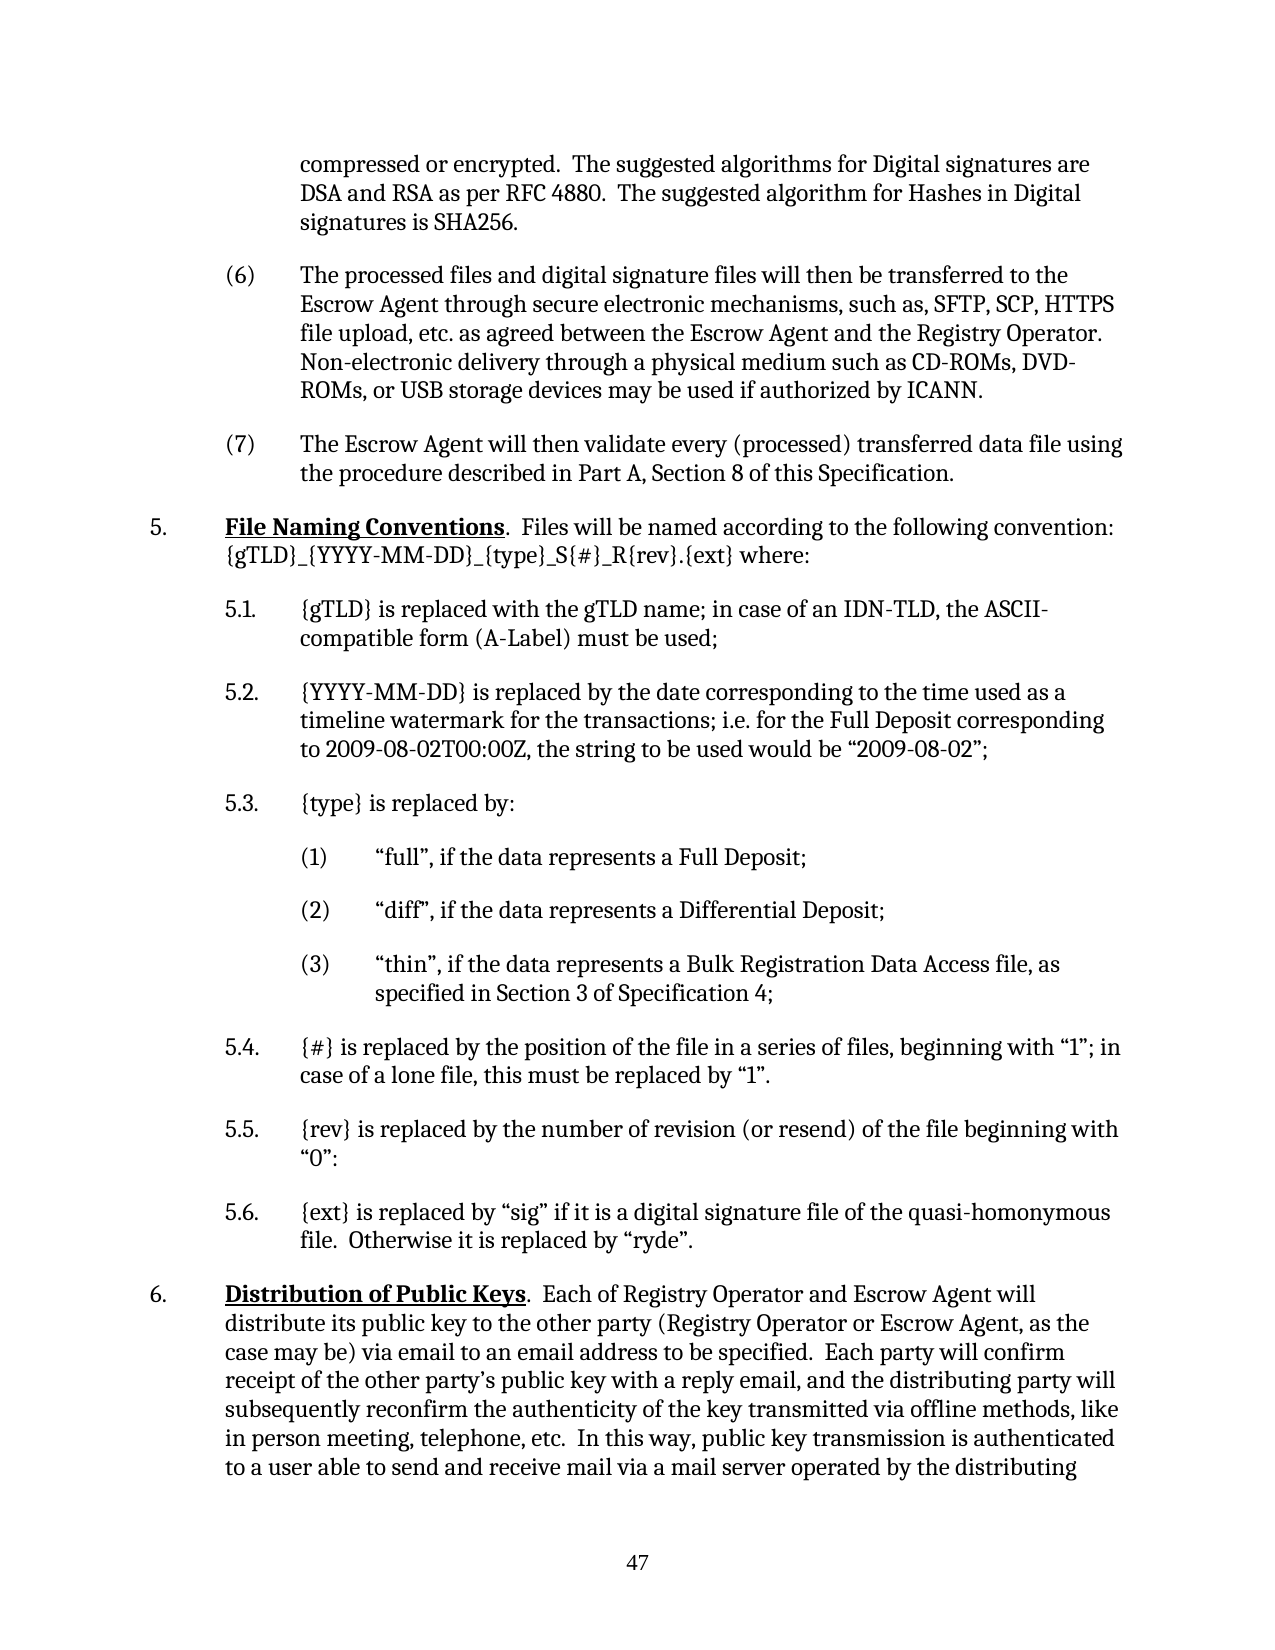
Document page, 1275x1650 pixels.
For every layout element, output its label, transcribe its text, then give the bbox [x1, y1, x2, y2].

text {ext} is replaced by “sig” if it is a digital signature file of the quasi-homonymous file. Otherwise it is replaced by “ryde”. [225, 1197, 1125, 1255]
text “thin”, if the data represents a Bulk Registration Data Access file, as specified in Section 3 of Specification 4; [300, 950, 1125, 1007]
text “diff”, if the data represents a Differential Deposit; [300, 896, 1125, 925]
text {#} is replaced by the position of the file in a series of files, beginning with “1”; in case of a lone file, this must be replaced by “1”. [225, 1032, 1125, 1090]
text “full”, if the data represents a Full Deposit; [300, 842, 1125, 871]
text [150, 1280, 1125, 1481]
text {gTLD} is replaced with the gTLD name; in case of an IDN-TLD, the ASCII-compatible form (A-Label) must be used; [225, 595, 1125, 652]
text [225, 150, 1125, 236]
text The Escrow Agent will then validate every (processed) transferred data file using the procedure described in Part A, Section 8 of this Specification. [225, 430, 1125, 487]
text File Naming Conventions. Files will be named according to the following convention: {gTLD}_{YYYY-MM-DD}_{type}_S{#}_R{rev}.{ext} where: [150, 512, 1125, 570]
text The processed files and digital signature files will then be transferred to the Escrow Agent through secure electronic mechanisms, such as, SFTP, SCP, HTTPS file upload, etc. as agreed between the Escrow Agent and the Registry Operator. Non-electronic delivery through a physical medium such as CD-ROMs, DVD-ROMs, or USB storage devices may be used if authorized by ICANN. [225, 261, 1125, 405]
text {YYYY-MM-DD} is replaced by the date corresponding to the time used as a timeline watermark for the transactions; i.e. for the Full Deposit corresponding to 2009-08-02T00:00Z, the string to be used would be “2009-08-02”; [225, 677, 1125, 764]
text {type} is replaced by: [225, 789, 1125, 817]
text {rev} is replaced by the number of revision (or resend) of the file beginning with “0”: [225, 1115, 1125, 1172]
